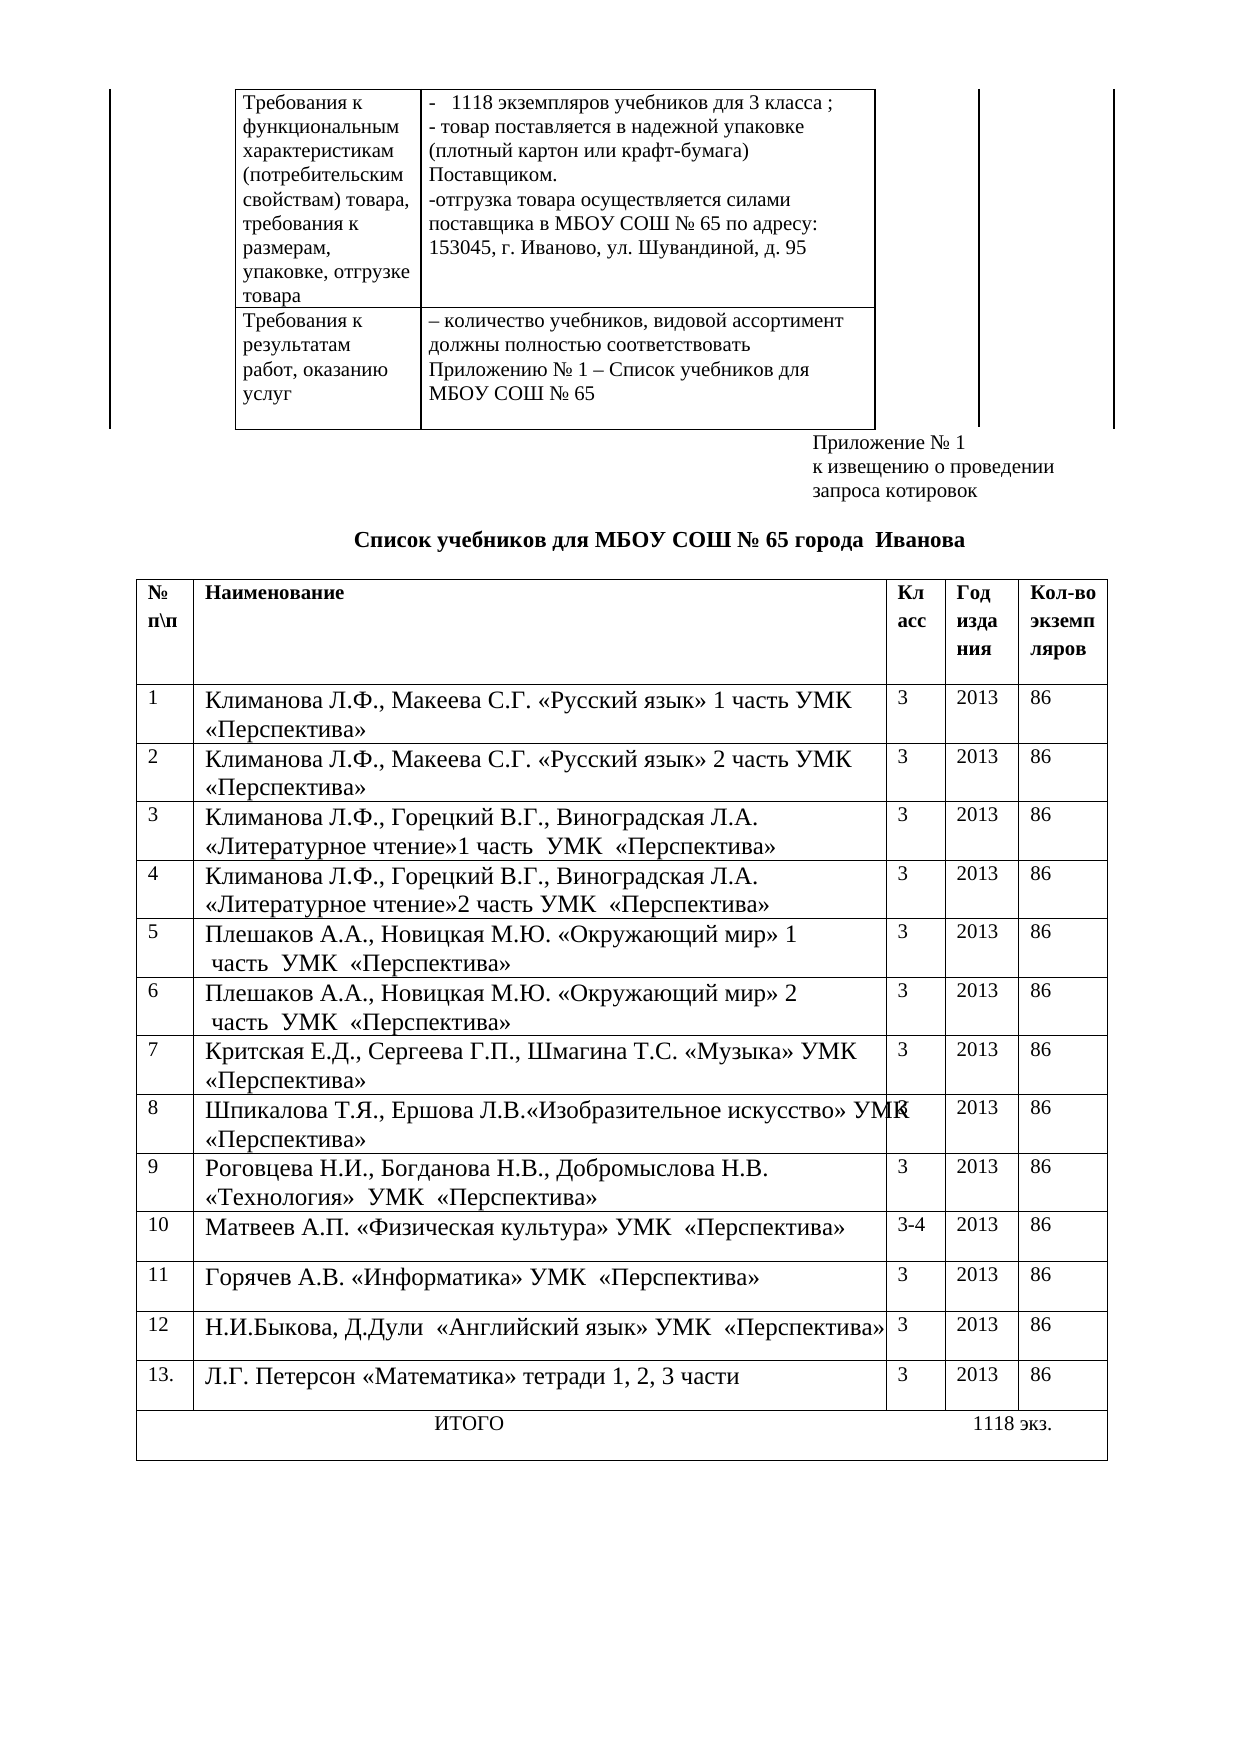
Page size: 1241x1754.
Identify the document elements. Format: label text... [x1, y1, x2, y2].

table_cell 86 [1019, 978, 1107, 1035]
table_cell – количество учебников, видовой ассортимент должны полностью соответствовать Приложению № 1 – Список учебников для МБОУ СОШ № 65 [422, 308, 874, 429]
table_header Наименование [194, 580, 886, 684]
table_cell 6 [137, 978, 193, 1035]
table_cell Шпикалова Т.Я., Ершова Л.В.«Изобразительное искусство» УМК «Перспектива» [194, 1095, 886, 1152]
table_cell 3 [887, 1036, 945, 1094]
table_cell 9 [137, 1154, 193, 1211]
table_cell 86 [1019, 1212, 1107, 1261]
table_cell 3 [887, 1095, 945, 1152]
table_cell Плешаков А.А., Новицкая М.Ю. «Окружающий мир» 2 часть УМК «Перспектива» [194, 978, 886, 1035]
table_cell 3 [887, 802, 945, 860]
table_cell Плешаков А.А., Новицкая М.Ю. «Окружающий мир» 1 часть УМК «Перспектива» [194, 919, 886, 977]
table_cell Роговцева Н.И., Богданова Н.В., Добромыслова Н.В. «Технология» УМК «Перспектива» [194, 1154, 886, 1211]
table_cell 2013 [946, 919, 1018, 977]
table_cell 2 [137, 744, 193, 801]
table_cell 3 [887, 685, 945, 743]
table_cell 10 [137, 1212, 193, 1261]
table_cell Горячев А.В. «Информатика» УМК «Перспектива» [194, 1262, 886, 1311]
table_cell Климанова Л.Ф., Горецкий В.Г., Виноградская Л.А. «Литературное чтение»1 часть УМК «Перспектива» [194, 802, 886, 860]
table_cell 3 [887, 1262, 945, 1311]
table_cell 2013 [946, 1361, 1018, 1410]
table_cell ИТОГО 1118 экз. [137, 1411, 1107, 1460]
table_cell - 1118 экземпляров учебников для 3 класса ; - товар поставляется в надежной упаковке (плотный картон или крафт-бумага) Поставщиком. -отгрузка товара осуществляется силами поставщика в МБОУ СОШ № 65 по адресу: 153045, г. Иваново, ул. Шувандиной, д. 95 [422, 90, 874, 307]
table_header Кол-во экземпляров [1019, 580, 1107, 684]
table_cell 8 [137, 1095, 193, 1152]
table_cell 2013 [946, 1154, 1018, 1211]
text к извещению о проведении [812, 454, 1152, 478]
table_cell 2013 [946, 1212, 1018, 1261]
table_cell 3 [887, 1361, 945, 1410]
table_cell Требования к функциональным характеристикам (потребительским свойствам) товара, требования к размерам, упаковке, отгрузке товара [236, 90, 420, 307]
table_cell 2013 [946, 1036, 1018, 1094]
table_header Класс [887, 580, 945, 684]
text Список учебников для МБОУ СОШ № 65 города Иванова [148, 526, 1152, 553]
table_cell 2013 [946, 1095, 1018, 1152]
table_cell 86 [1019, 802, 1107, 860]
table_cell Критская Е.Д., Сергеева Г.П., Шмагина Т.С. «Музыка» УМК «Перспектива» [194, 1036, 886, 1094]
table_cell 86 [1019, 861, 1107, 918]
table_cell 3 [887, 744, 945, 801]
table_cell 3 [887, 1154, 945, 1211]
table_cell Н.И.Быкова, Д.Дули «Английский язык» УМК «Перспектива» [194, 1312, 886, 1360]
table_cell 3 [887, 1312, 945, 1360]
table_cell 3 [887, 919, 945, 977]
table_cell 2013 [946, 802, 1018, 860]
table_cell 2013 [946, 744, 1018, 801]
table_cell 2013 [946, 1312, 1018, 1360]
table_cell 86 [1019, 744, 1107, 801]
table_cell Матвеев А.П. «Физическая культура» УМК «Перспектива» [194, 1212, 886, 1261]
table_cell Л.Г. Петерсон «Математика» тетради 1, 2, 3 части [194, 1361, 886, 1410]
table_cell Климанова Л.Ф., Макеева С.Г. «Русский язык» 2 часть УМК «Перспектива» [194, 744, 886, 801]
table_header Год издания [946, 580, 1018, 684]
table_cell 12 [137, 1312, 193, 1360]
table_cell 86 [1019, 1312, 1107, 1360]
table_cell 3 [137, 802, 193, 860]
table_cell 86 [1019, 1095, 1107, 1152]
table_cell 3 [887, 861, 945, 918]
table_cell 86 [1019, 1154, 1107, 1211]
table_cell 2013 [946, 1262, 1018, 1311]
table_cell 3 [887, 978, 945, 1035]
table_cell 86 [1019, 1361, 1107, 1410]
table_cell 7 [137, 1036, 193, 1094]
text запроса котировок [812, 478, 1152, 502]
table_cell 86 [1019, 919, 1107, 977]
table_cell Климанова Л.Ф., Горецкий В.Г., Виноградская Л.А. «Литературное чтение»2 часть УМК «Перспектива» [194, 861, 886, 918]
table_cell 2013 [946, 978, 1018, 1035]
table_cell Климанова Л.Ф., Макеева С.Г. «Русский язык» 1 часть УМК «Перспектива» [194, 685, 886, 743]
table_cell 3-4 [887, 1212, 945, 1261]
table_cell 86 [1019, 1262, 1107, 1311]
table_cell 2013 [946, 861, 1018, 918]
table_cell 13. [137, 1361, 193, 1410]
table_cell 86 [1019, 1036, 1107, 1094]
text Приложение № 1 [812, 430, 1152, 454]
table_cell Требования к результатам работ, оказанию услуг [236, 308, 420, 429]
table_header № п\п [137, 580, 193, 684]
table_cell 1 [137, 685, 193, 743]
table_cell 2013 [946, 685, 1018, 743]
table_cell 86 [1019, 685, 1107, 743]
table_cell 11 [137, 1262, 193, 1311]
table_cell 5 [137, 919, 193, 977]
table_cell 4 [137, 861, 193, 918]
